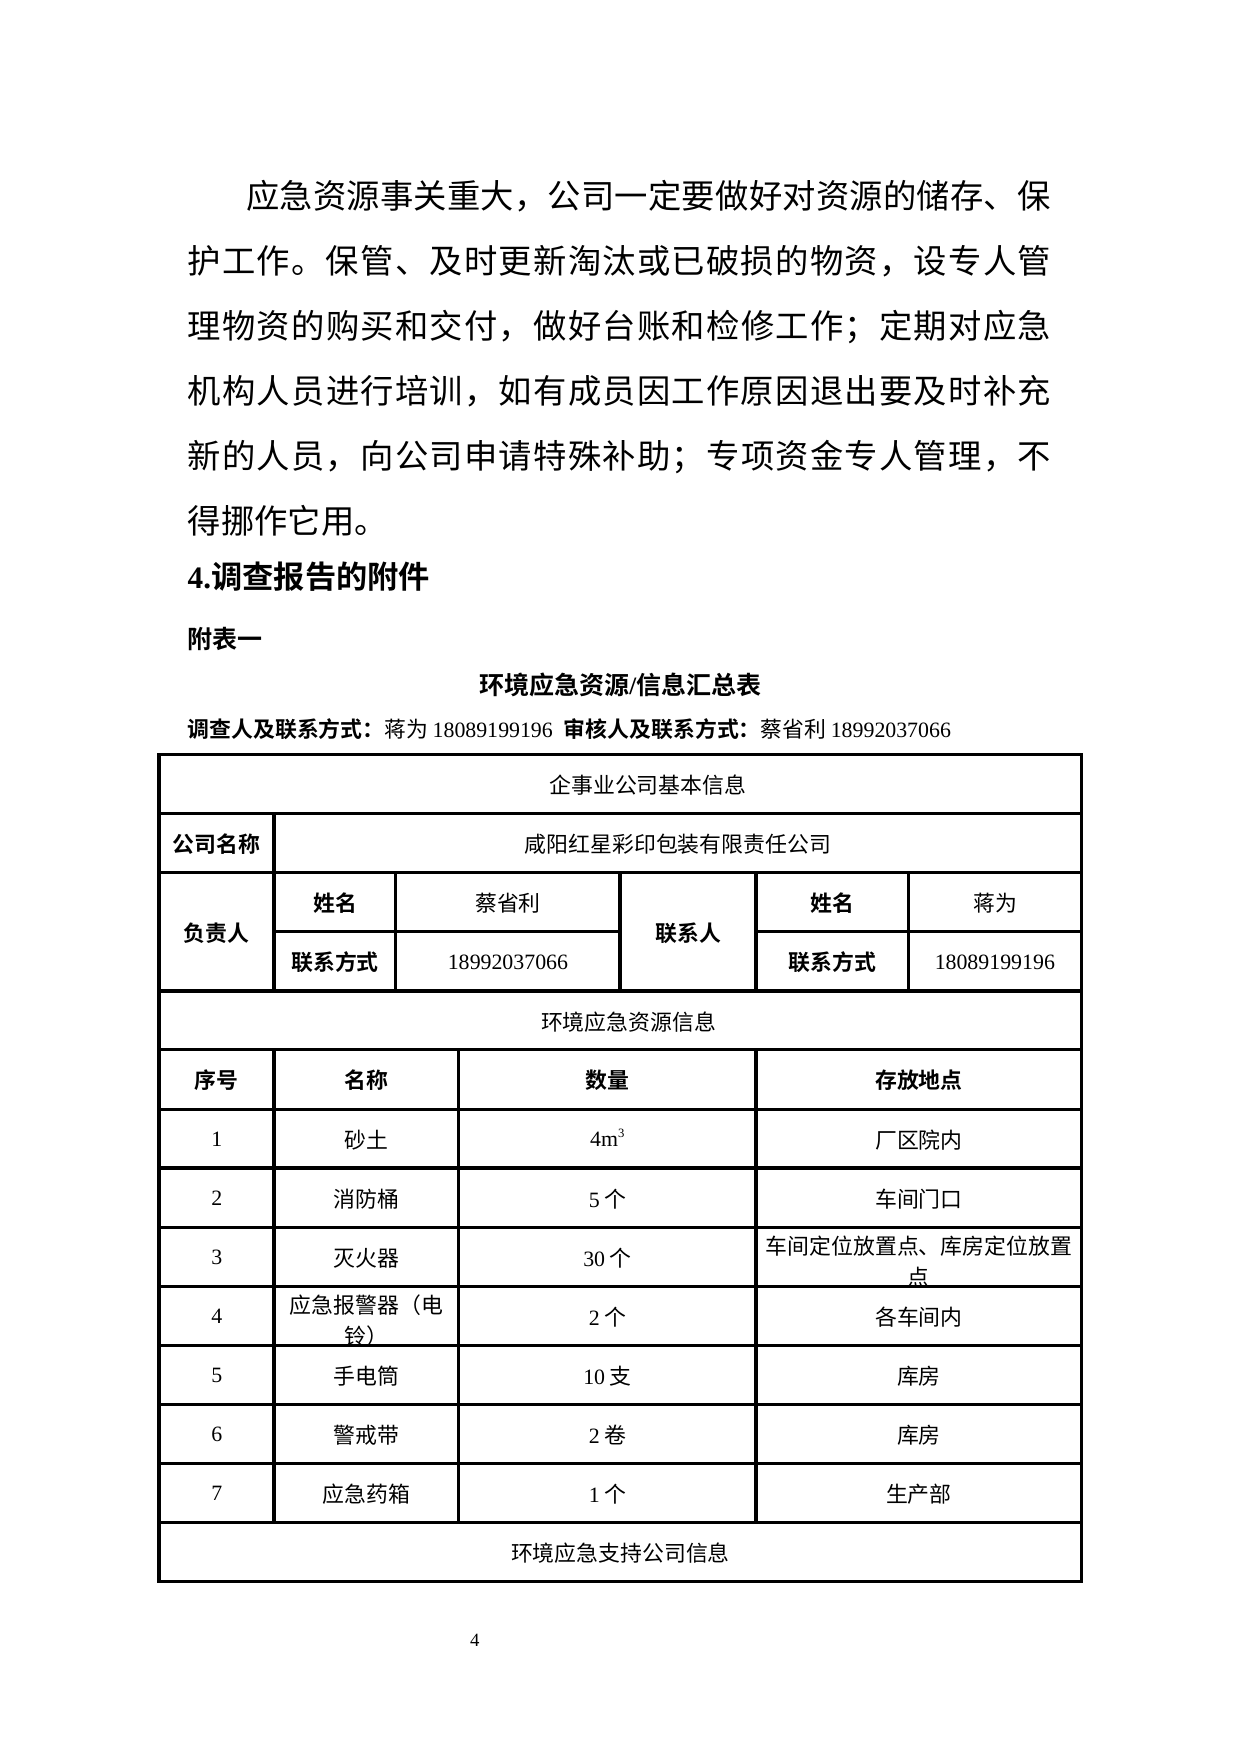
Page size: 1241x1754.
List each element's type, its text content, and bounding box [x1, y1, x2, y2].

table_cell 30个 [460, 1229, 754, 1284]
table_cell 环境应急支持公司信息 [161, 1524, 1080, 1580]
table_cell 负责人 [161, 874, 272, 989]
text 附表一 [187, 620, 1053, 656]
table_cell 存放地点 [758, 1051, 1080, 1107]
table_cell 2卷 [460, 1406, 754, 1462]
table_cell 7 [161, 1465, 272, 1521]
table_cell 名称 [276, 1051, 457, 1107]
table_cell 2 [161, 1170, 272, 1226]
table_cell 车间定位放置点、库房定位放置点 [758, 1229, 1080, 1284]
table_cell 厂区院内 [758, 1111, 1080, 1166]
table_cell 环境应急资源信息 [161, 993, 1080, 1048]
table_cell 姓名 [758, 874, 907, 930]
table_cell 车间门口 [758, 1170, 1080, 1226]
table_cell 灭火器 [276, 1229, 457, 1284]
table_cell 5个 [460, 1170, 754, 1226]
table_cell 蔡省利 [397, 874, 618, 930]
table_cell 联系人 [622, 874, 754, 989]
table_cell 18089199196 [910, 933, 1080, 989]
text 调查人及联系方式：蒋为18089199196 审核人及联系方式：蔡省利18992037066 [187, 712, 1053, 743]
table_cell 消防桶 [276, 1170, 457, 1226]
table_cell 18992037066 [397, 933, 618, 989]
table_cell 1 [161, 1111, 272, 1166]
table_cell 生产部 [758, 1465, 1080, 1521]
table_cell 5 [161, 1347, 272, 1403]
table_cell 联系方式 [758, 933, 907, 989]
table_cell 应急报警器（电铃） [276, 1288, 457, 1344]
table_cell 应急药箱 [276, 1465, 457, 1521]
table_cell 4 [161, 1288, 272, 1344]
table_cell 联系方式 [276, 933, 394, 989]
table_cell 砂土 [276, 1111, 457, 1166]
table_cell 警戒带 [276, 1406, 457, 1462]
table_cell 序号 [161, 1051, 272, 1107]
table_cell 库房 [758, 1347, 1080, 1403]
table_cell 咸阳红星彩印包装有限责任公司 [276, 815, 1080, 871]
table_cell 姓名 [276, 874, 394, 930]
text 环境应急资源/信息汇总表 [187, 666, 1053, 702]
table_cell 手电筒 [276, 1347, 457, 1403]
table_cell 4m3 [460, 1111, 754, 1166]
text 4.调查报告的附件 [187, 552, 1053, 597]
table_cell 库房 [758, 1406, 1080, 1462]
table_cell 10支 [460, 1347, 754, 1403]
table_cell 各车间内 [758, 1288, 1080, 1344]
table_cell 1个 [460, 1465, 754, 1521]
table_cell 2个 [460, 1288, 754, 1344]
table_cell 公司名称 [161, 815, 272, 871]
table_header 企事业公司基本信息 [161, 756, 1080, 812]
table_cell 6 [161, 1406, 272, 1462]
table_cell 数量 [460, 1051, 754, 1107]
text 应急资源事关重大，公司一定要做好对资源的储存、保护工作。保管、及时更新淘汰或已破损的物资，设专人管理物资的购买和交付，做好台账和检修工作；定期对应急机构人员进行培训，如有成员因工作原因退出要及时补充新的人员，向公司申请特殊补助；专项资金专人管理，不得挪作它用。 [187, 162, 1053, 552]
table_cell 3 [161, 1229, 272, 1284]
table_cell 蒋为 [910, 874, 1080, 930]
